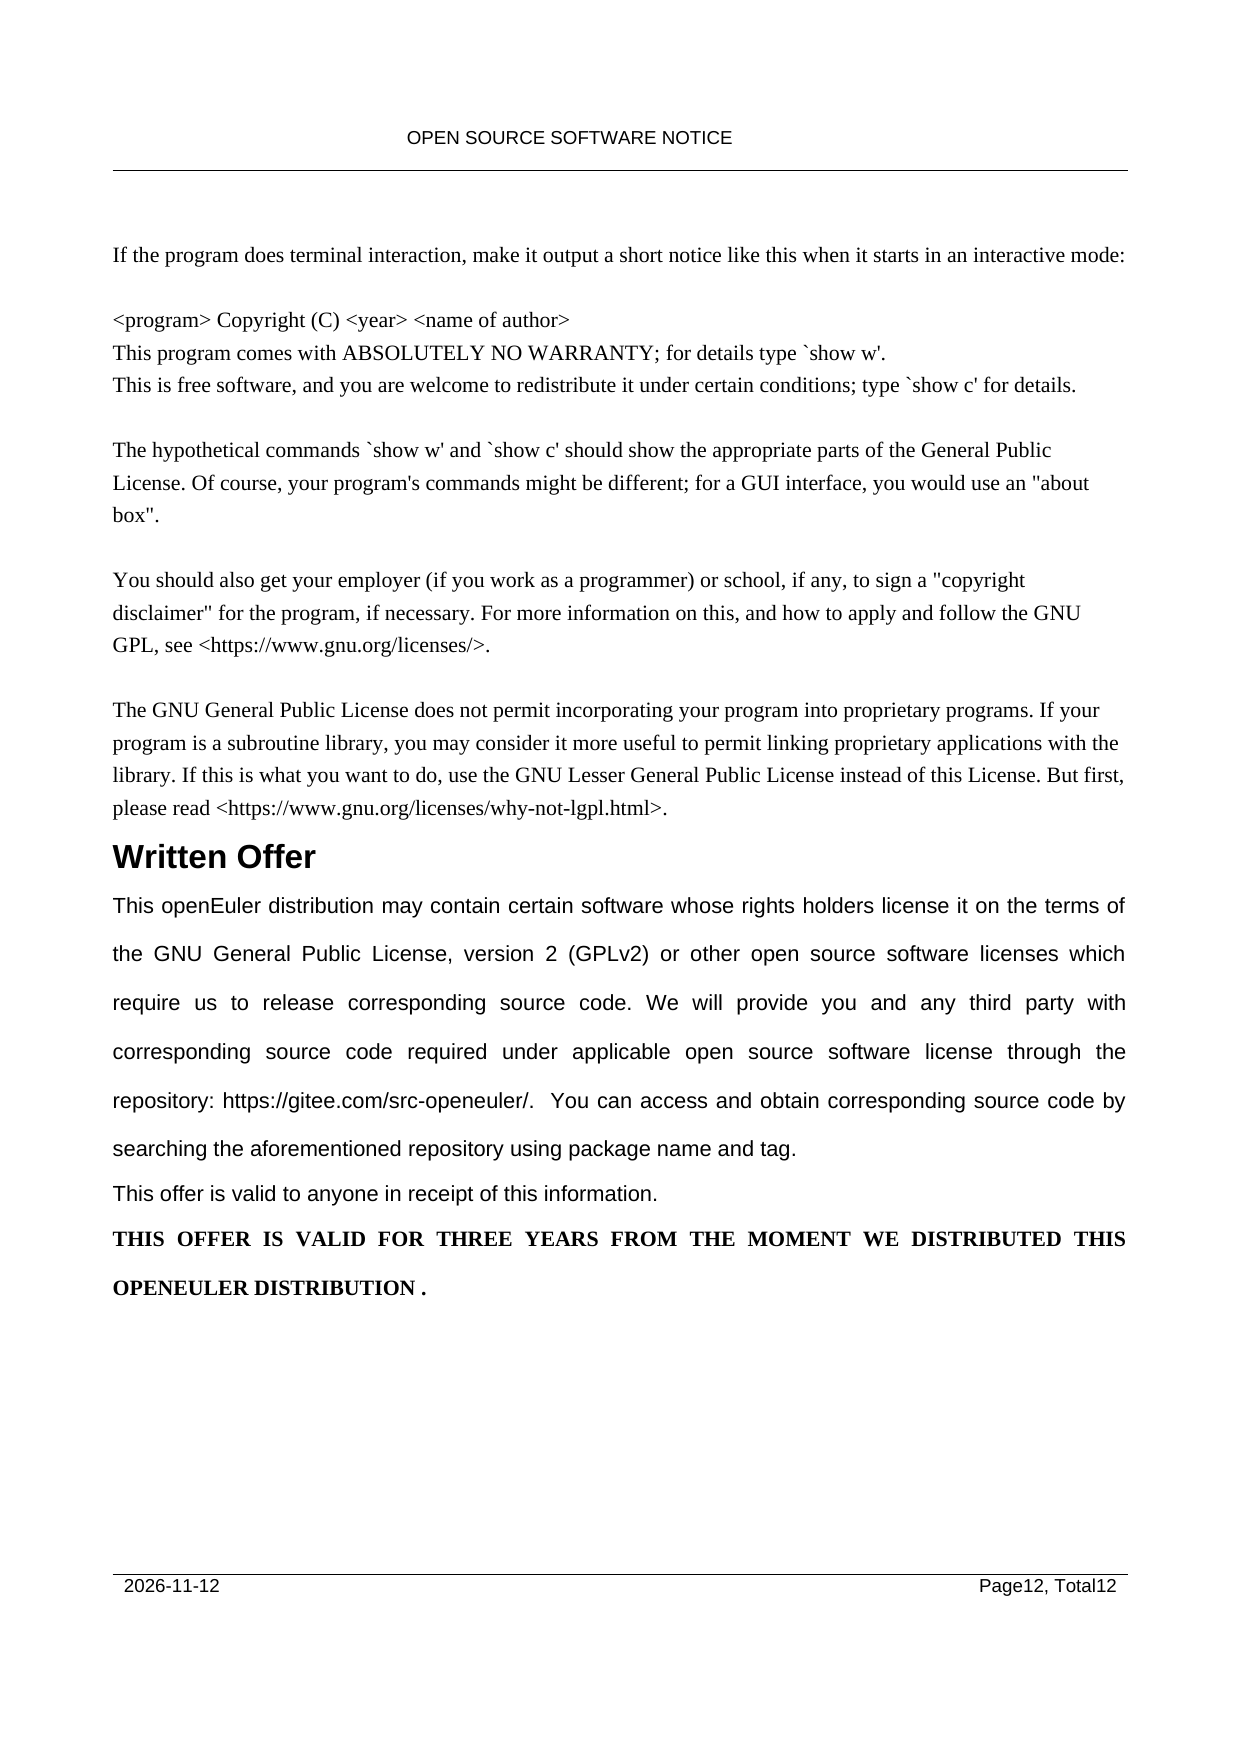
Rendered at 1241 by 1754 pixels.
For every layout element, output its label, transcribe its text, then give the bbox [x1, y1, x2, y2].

text This offer is valid to anyone in receipt of this information. [112, 1178, 1128, 1210]
text THIS OFFER IS VALID FOR THREE YEARS FROM THE MOMENT WE DISTRIBUTED THIS OPENEULER DISTRIBUTION . [112, 1223, 1128, 1304]
text Written Offer [112, 824, 1128, 889]
text This openEuler distribution may contain certain software whose rights holders license it on the terms of the GNU General Public License, version 2 (GPLv2) or other open source software licenses which require us to release corresponding source code. We will provide you and any third party with corresponding source code required under applicable open source software license through the repository: https://gitee.com/src-openeuler/. You can access and obtain corresponding source code by searching the aforementioned repository using package name and tag. [112, 889, 1128, 1165]
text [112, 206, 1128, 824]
